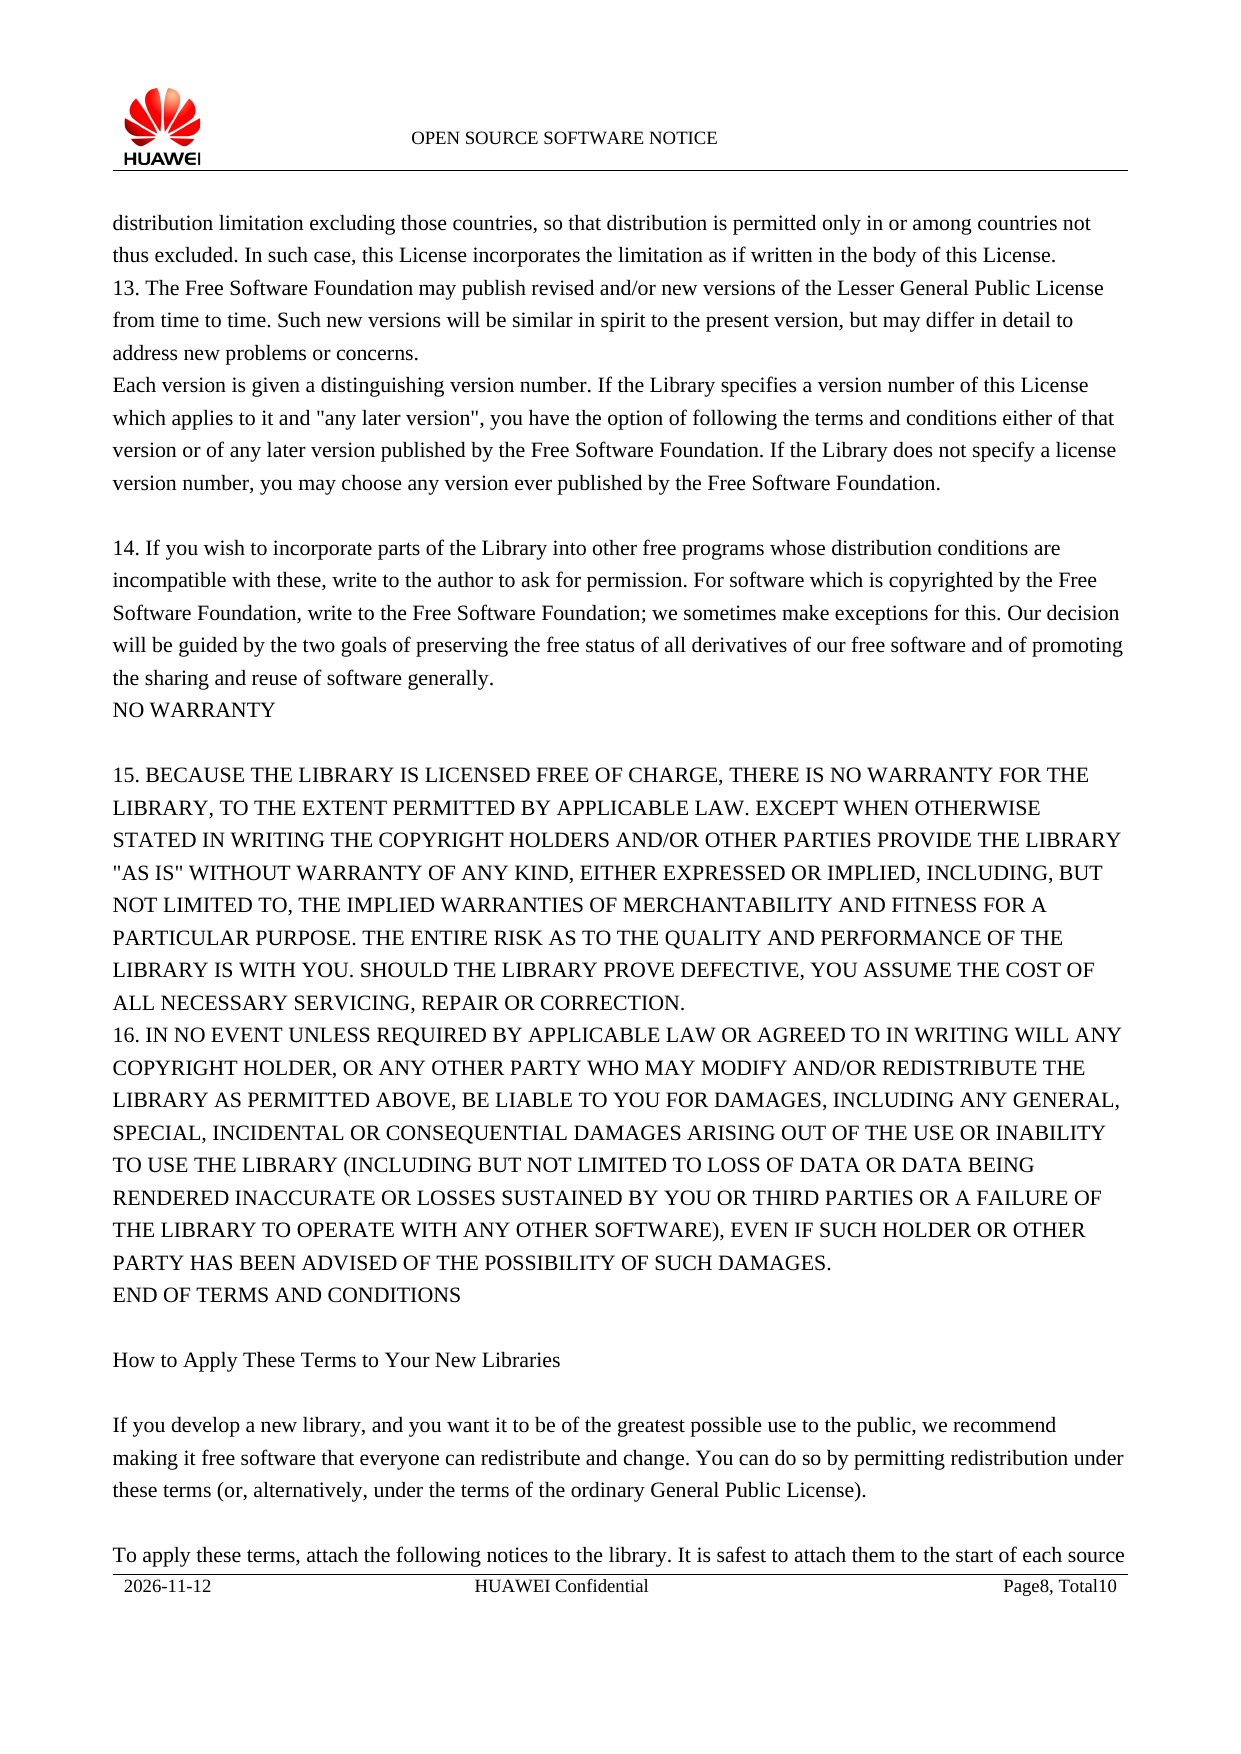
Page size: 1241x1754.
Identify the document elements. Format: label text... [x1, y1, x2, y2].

picture [124, 88, 201, 165]
